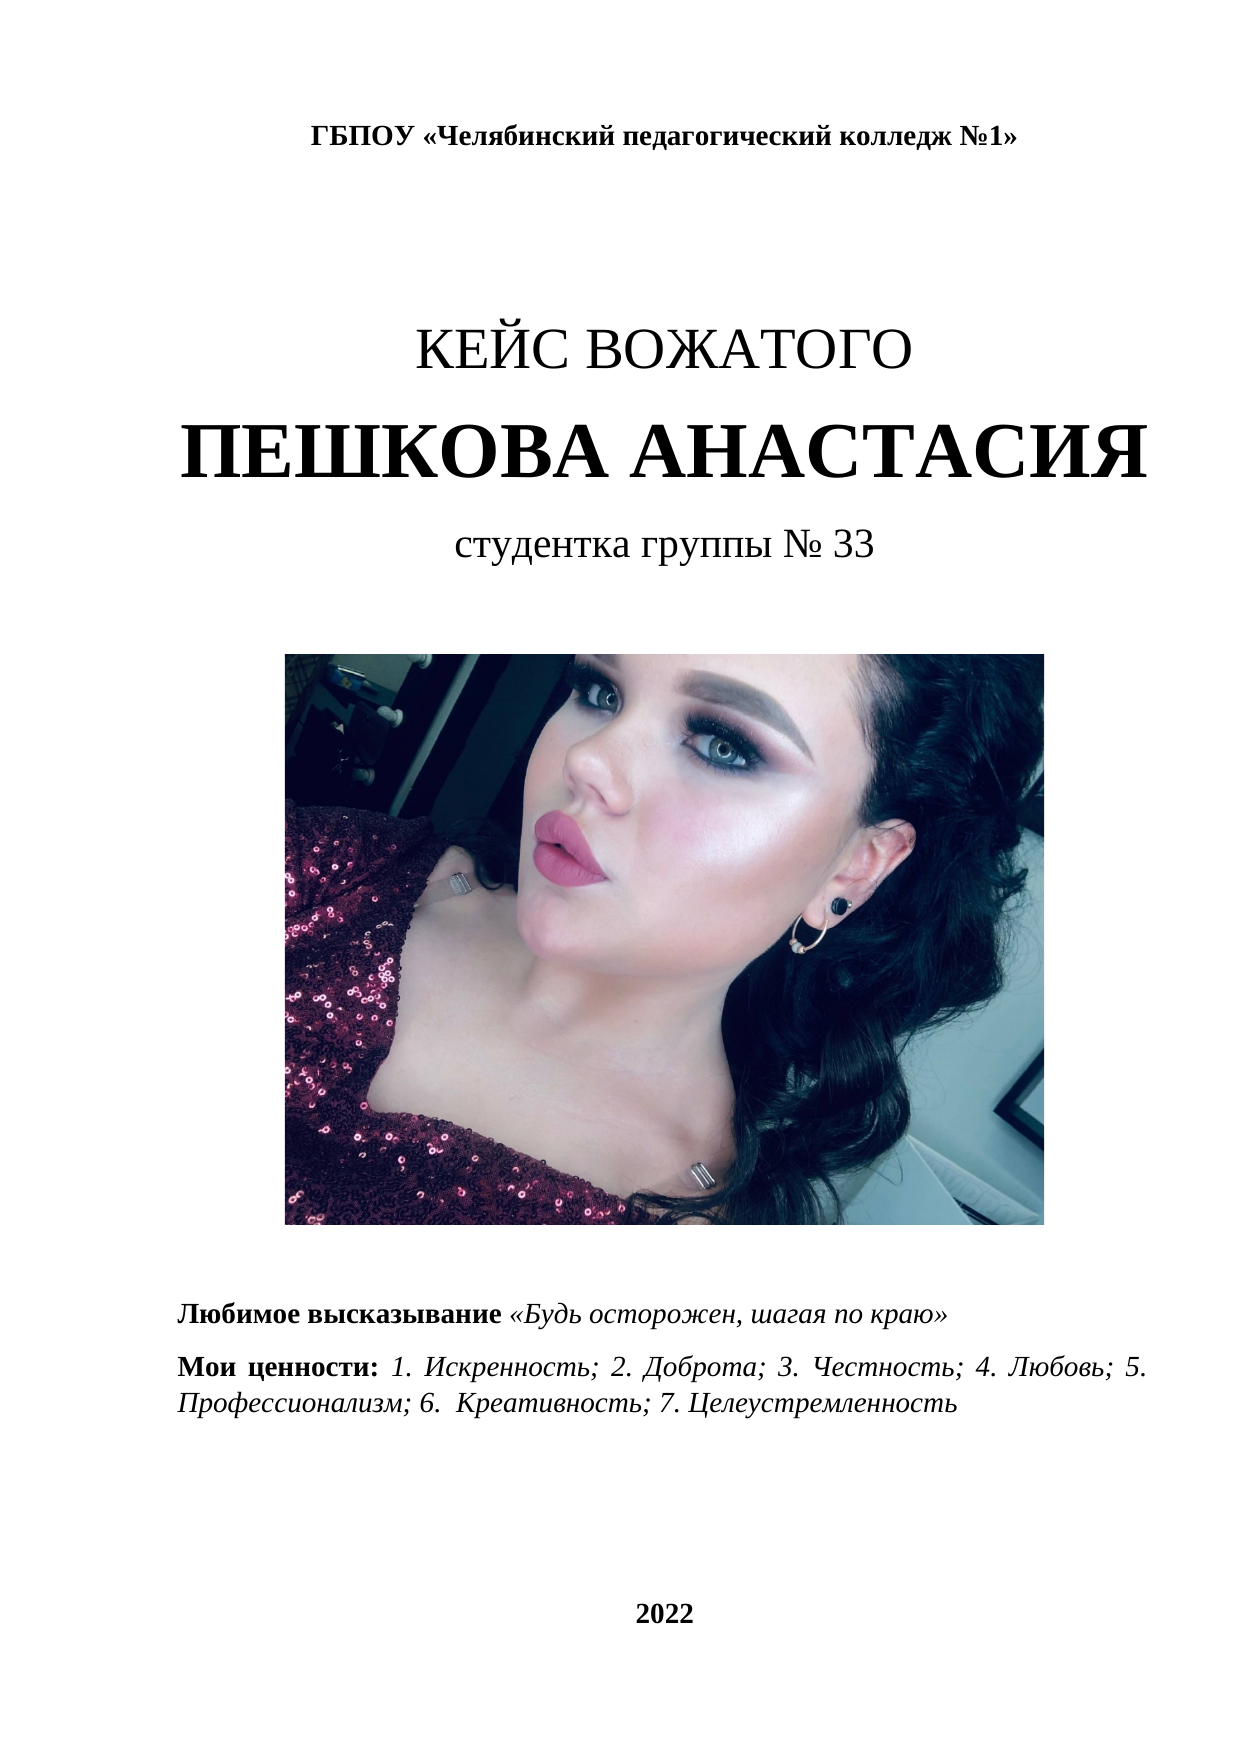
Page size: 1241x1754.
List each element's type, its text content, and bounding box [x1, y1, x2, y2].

picture [284, 654, 1045, 1225]
text Мои ценности: 1. Искренность; 2. Доброта; 3. Честность; 4. Любовь; 5. Профессионализм; 6. Креативность; 7. Целеустремленность [177, 1349, 1152, 1419]
text 2022 [177, 1597, 1152, 1630]
text ПЕШКОВА АНАСТАСИЯ [177, 403, 1152, 494]
text Любимое высказывание «Будь осторожен, шагая по краю» [177, 1296, 1152, 1330]
text ГБПОУ «Челябинский педагогический колледж №1» [177, 118, 1152, 152]
text студентка группы № 33 [177, 518, 1152, 566]
text КЕЙС ВОЖАТОГО [177, 314, 1152, 381]
